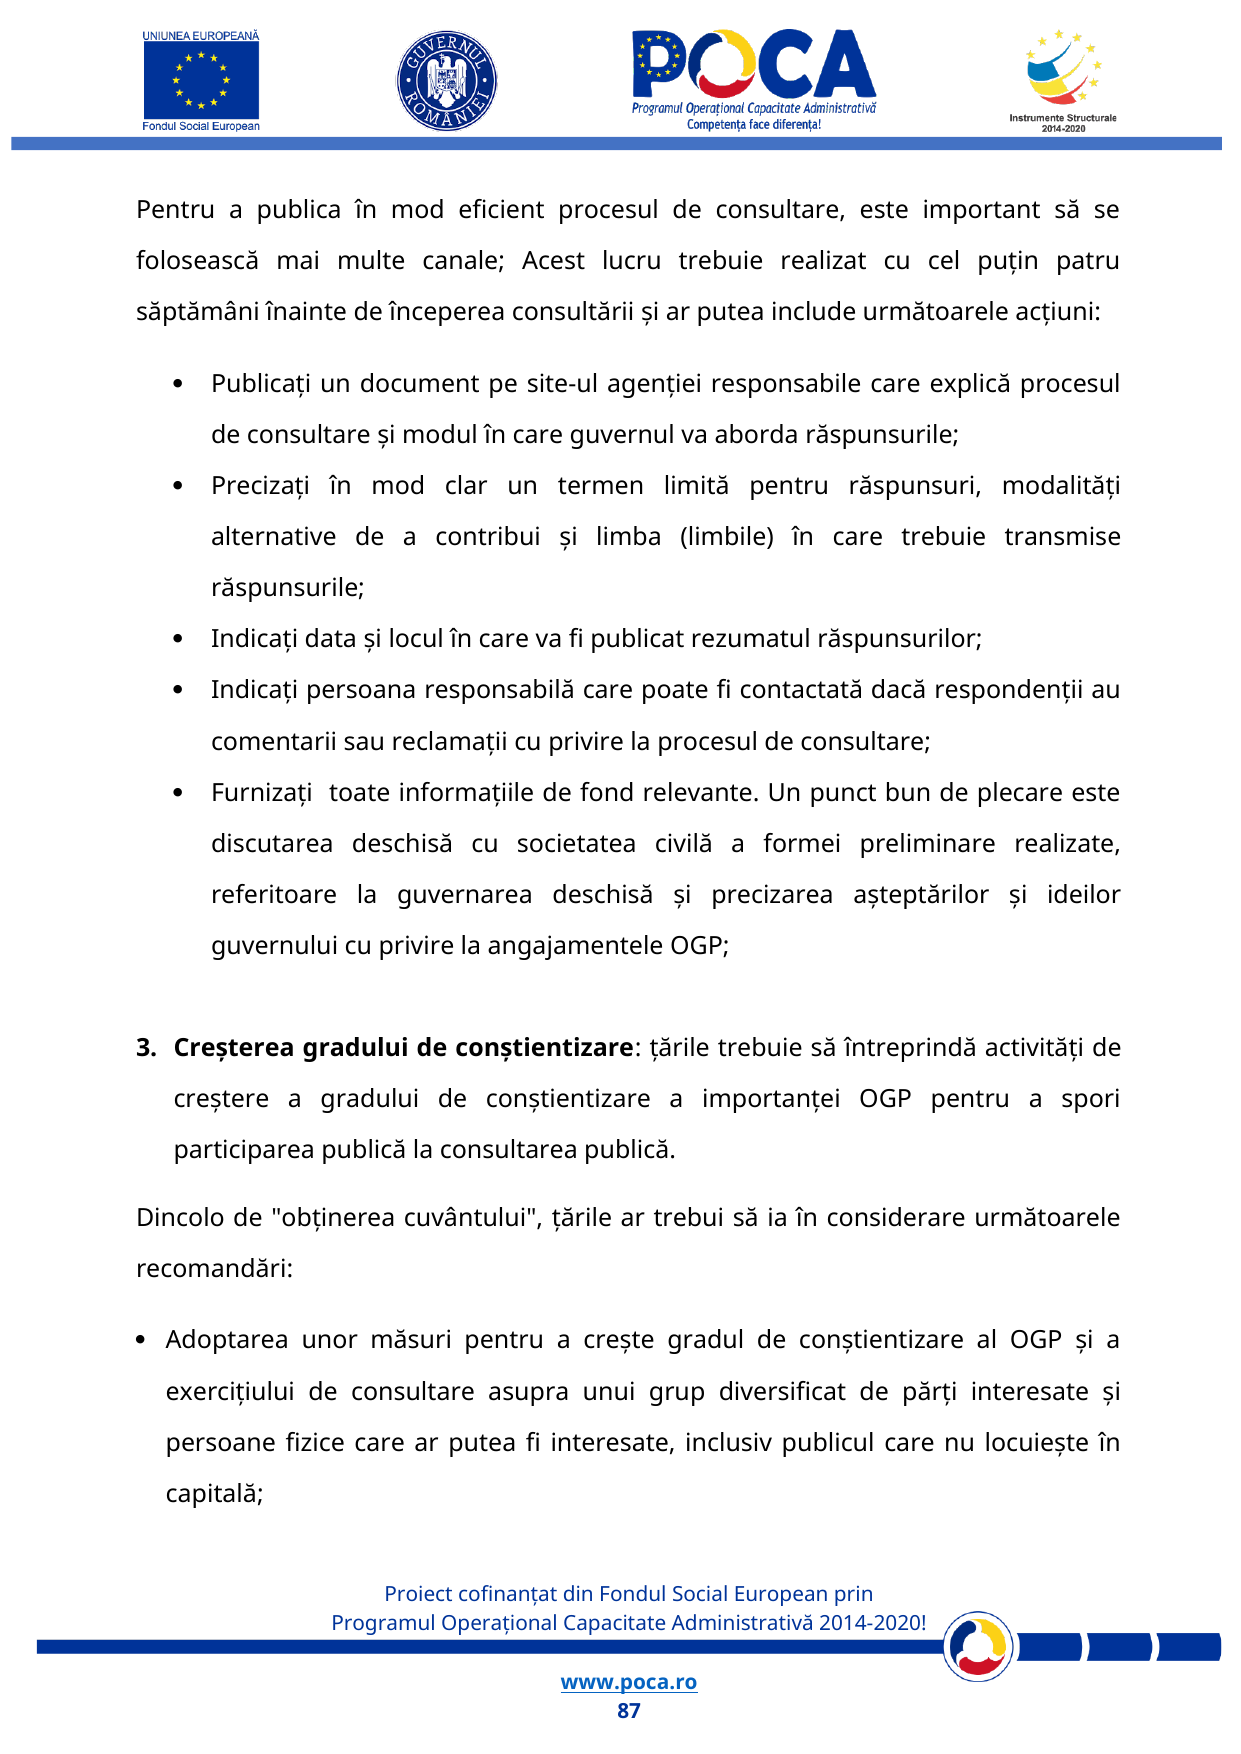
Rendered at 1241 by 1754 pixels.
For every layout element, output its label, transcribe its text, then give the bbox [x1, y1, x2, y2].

list Indicați data și locul în care va fi publicat rezumatul răspunsurilor; [173, 621, 1122, 655]
list Precizați în mod clar un termen limită pentru răspunsuri, modalități alternative de a contribui și limba (limbile) în care trebuie transmise răspunsurile; [173, 468, 1122, 604]
text Dincolo de "obținerea cuvântului", țările ar trebui să ia în considerare următoarele recomandări: [136, 1199, 1122, 1284]
text Pentru a publica în mod eficient procesul de consultare, este important să se folosească mai multe canale; Acest lucru trebuie realizat cu cel puțin patru săptămâni înainte de începerea consultării și ar putea include următoarele acțiuni: [136, 192, 1122, 328]
list Adoptarea unor măsuri pentru a crește gradul de conștientizare al OGP și a exercițiului de consultare asupra unui grup diversificat de părți interesate și persoane fizice care ar putea fi interesate, inclusiv publicul care nu locuiește în capitală; [136, 1322, 1122, 1509]
list Publicați un document pe site-ul agenției responsabile care explică procesul de consultare și modul în care guvernul va aborda răspunsurile; [173, 366, 1122, 451]
list Furnizați toate informațiile de fond relevante. Un punct bun de plecare este discutarea deschisă cu societatea civilă a formei preliminare realizate, referitoare la guvernarea deschisă și precizarea așteptărilor și ideilor guvernului cu privire la angajamentele OGP; [173, 774, 1122, 961]
list Indicați persoana responsabilă care poate fi contactată dacă respondenții au comentarii sau reclamații cu privire la procesul de consultare; [173, 672, 1122, 757]
picture [36, 1611, 1222, 1682]
list Creșterea gradului de conștientizare: țările trebuie să întreprindă activități de creștere a gradului de conștientizare a importanței OGP pentru a spori participarea publică la consultarea publică. [136, 1029, 1122, 1166]
picture [141, 29, 1117, 132]
